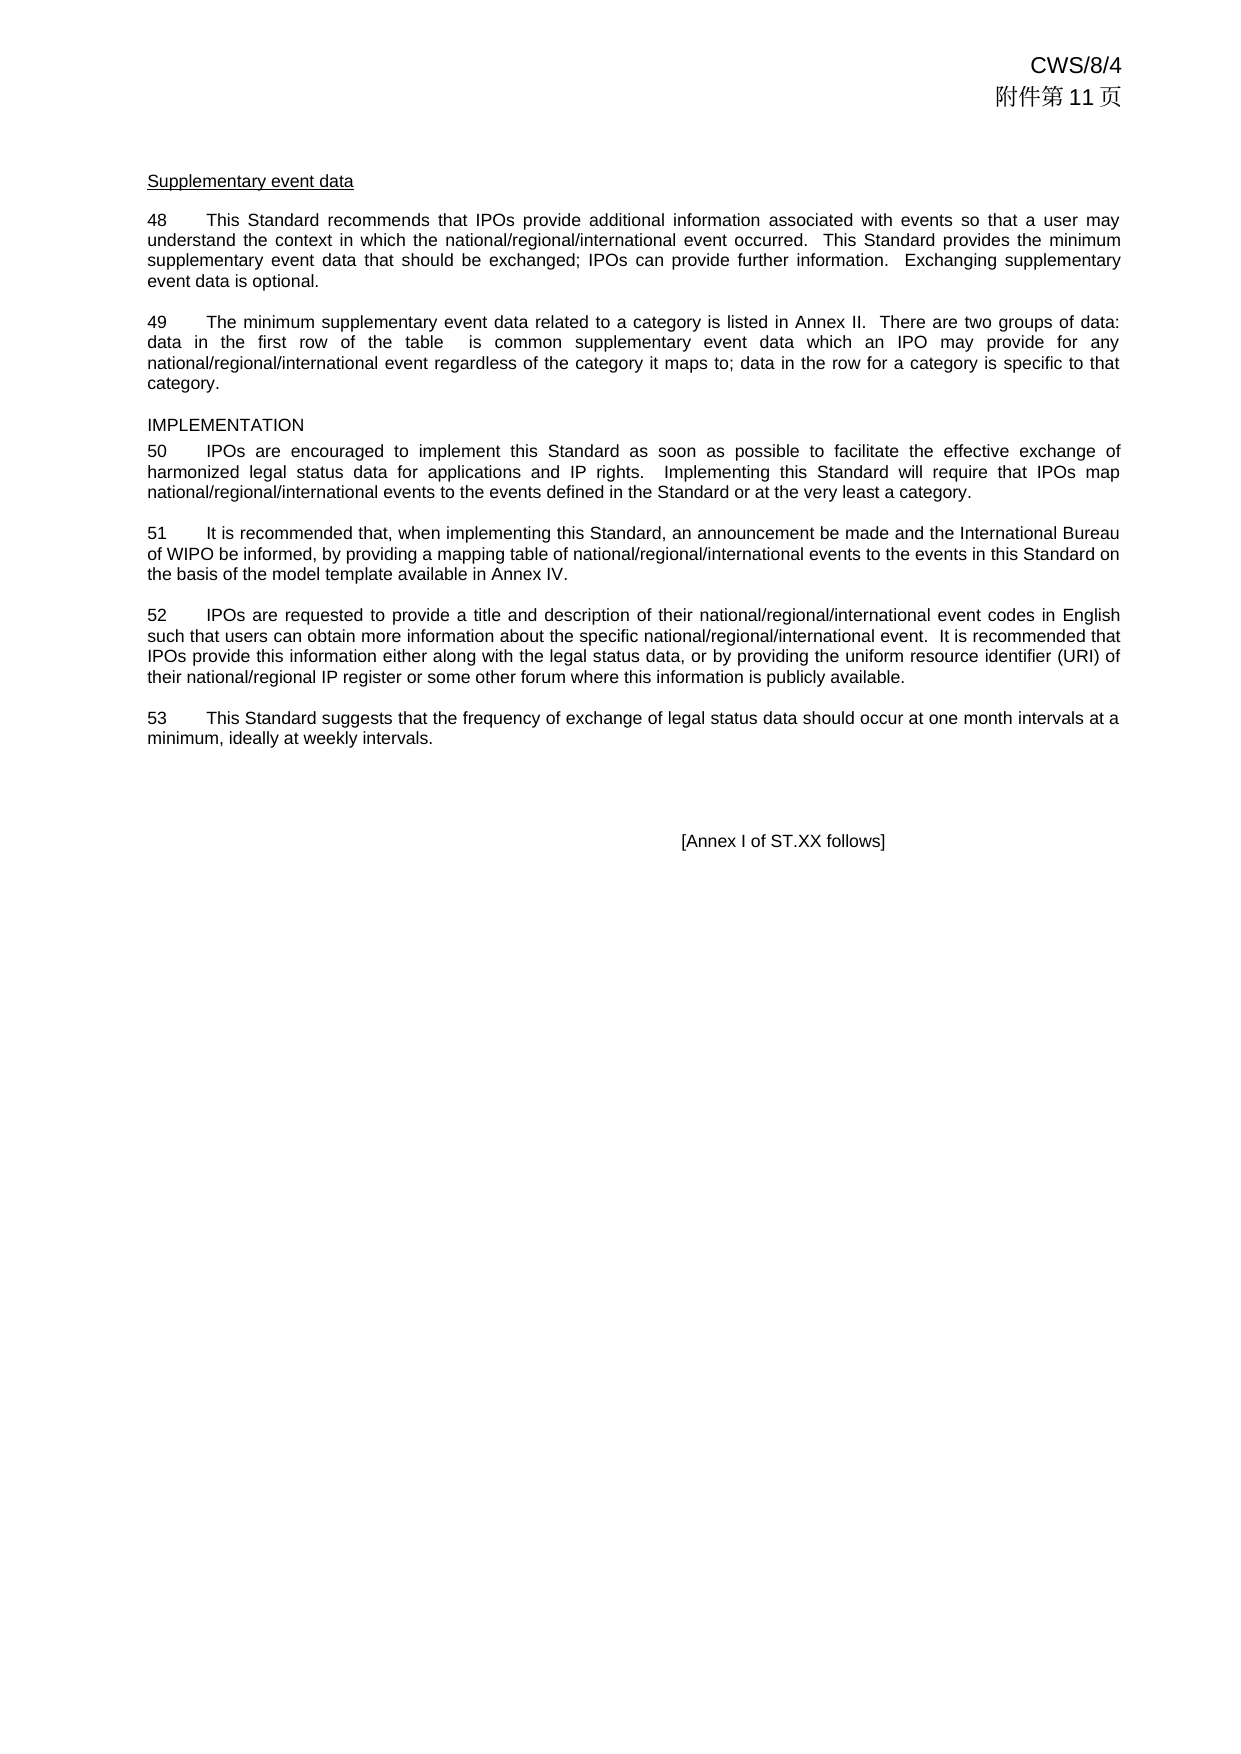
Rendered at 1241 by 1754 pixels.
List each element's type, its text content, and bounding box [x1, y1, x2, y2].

list IPOs are encouraged to implement this Standard as soon as possible to facilitate the effective exchange of harmonized legal status data for applications and IP rights. Implementing this Standard will require that IPOs map national/regional/international events to the events defined in the Standard or at the very least a category. [147, 441, 1122, 502]
text [Annex I of ST.XX follows] [681, 831, 1122, 851]
list IPOs are requested to provide a title and description of their national/regional/international event codes in English such that users can obtain more information about the specific national/regional/international event. It is recommended that IPOs provide this information either along with the legal status data, or by providing the uniform resource identifier (URI) of their national/regional IP register or some other forum where this information is publicly available. [147, 605, 1122, 687]
list This Standard recommends that IPOs provide additional information associated with events so that a user may understand the context in which the national/regional/international event occurred. This Standard provides the minimum supplementary event data that should be exchanged; IPOs can provide further information. Exchanging supplementary event data is optional. [147, 209, 1122, 291]
list This Standard suggests that the frequency of exchange of legal status data should occur at one month intervals at a minimum, ideally at weekly intervals. [147, 708, 1122, 748]
subtitle Supplementary event data [147, 171, 1122, 192]
list It is recommended that, when implementing this Standard, an announcement be made and the International Bureau of WIPO be informed, by providing a mapping table of national/regional/international events to the events in this Standard on the basis of the model template available in Annex IV. [147, 523, 1122, 584]
subtitle IMPLEMENTATION [147, 414, 1122, 435]
list The minimum supplementary event data related to a category is listed in Annex II. There are two groups of data: data in the first row of the table is common supplementary event data which an IPO may provide for any national/regional/international event regardless of the category it maps to; data in the row for a category is specific to that category. [147, 312, 1122, 393]
